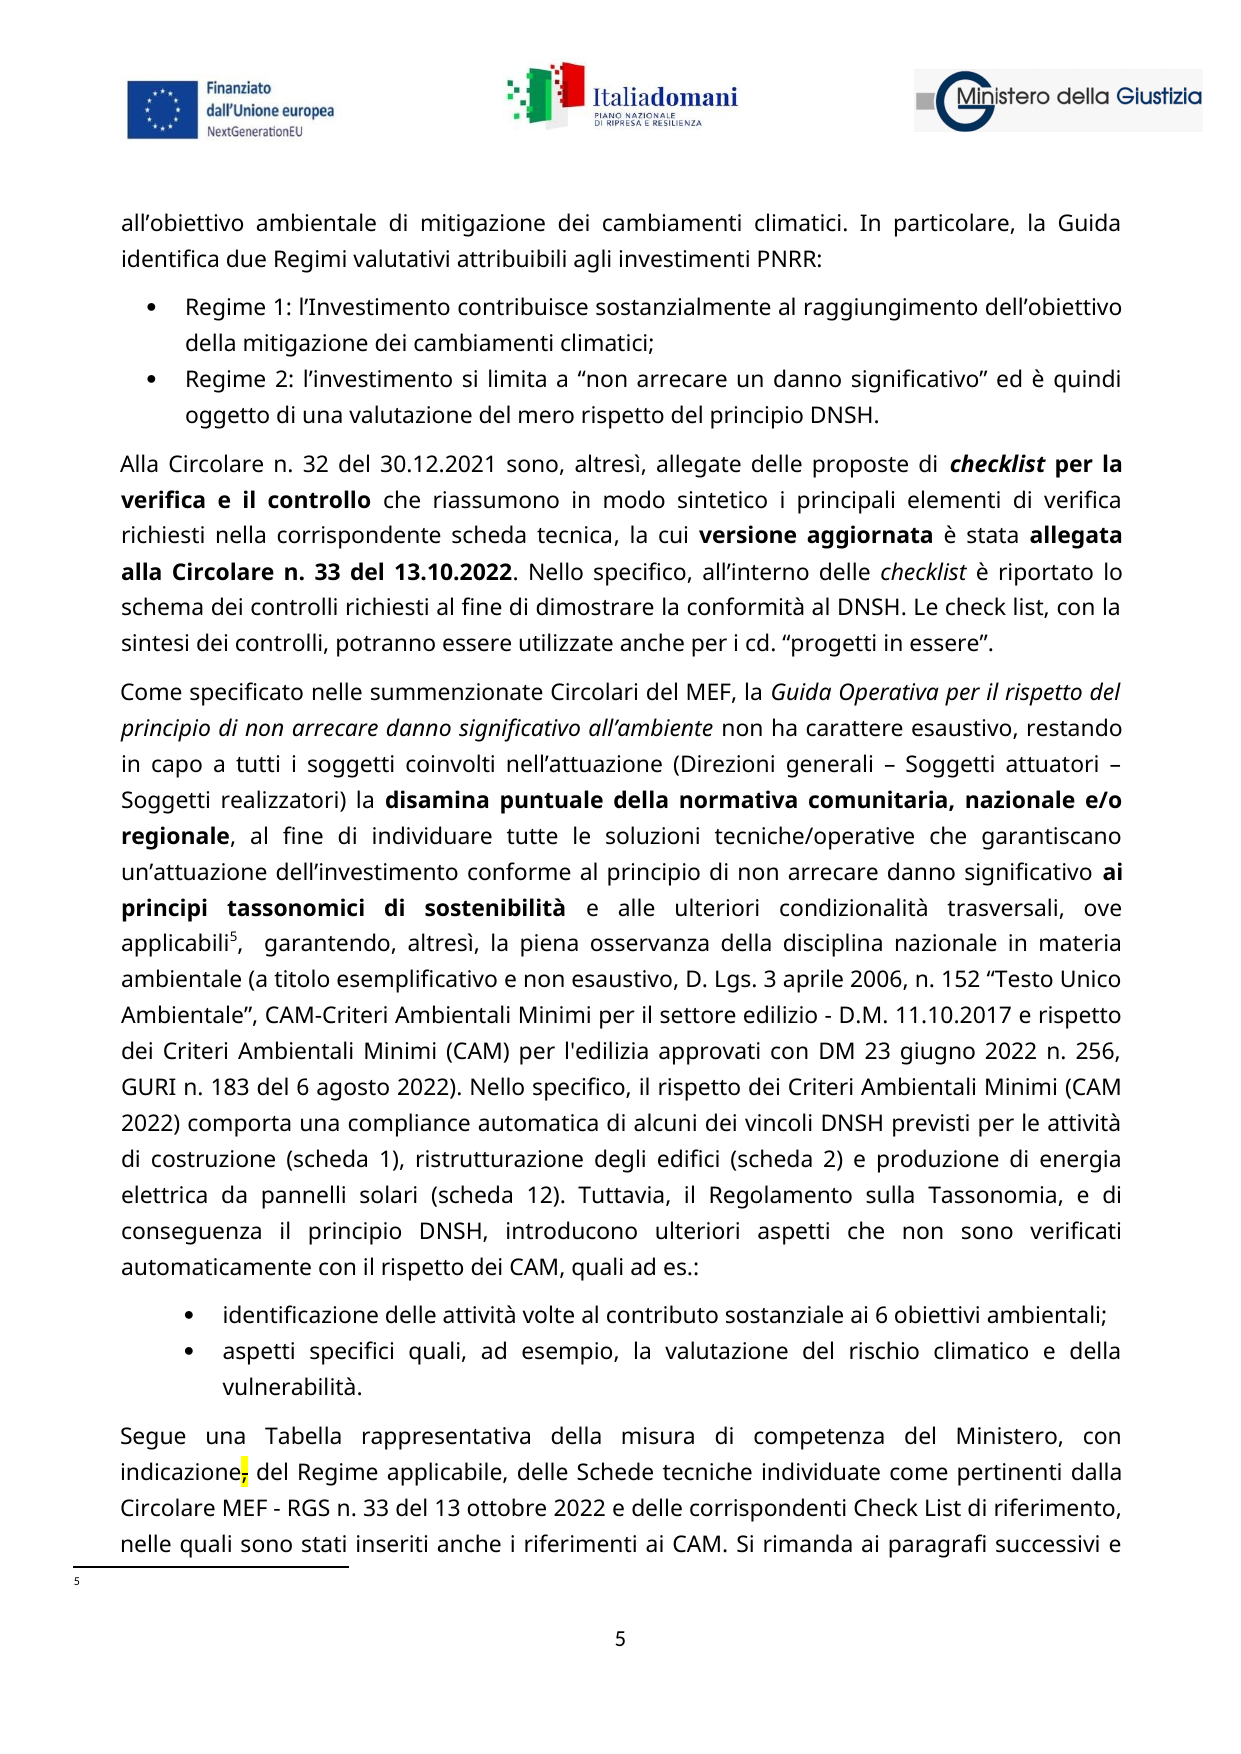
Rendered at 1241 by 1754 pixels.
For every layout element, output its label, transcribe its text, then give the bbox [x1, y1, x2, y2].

list Regime 1: l’Investimento contribuisce sostanzialmente al raggiungimento dell’obiettivo della mitigazione dei cambiamenti climatici; [147, 291, 1123, 358]
list Regime 2: l’investimento si limita a “non arrecare un danno significativo” ed è quindi oggetto di una valutazione del mero rispetto del principio DNSH. [147, 363, 1123, 430]
picture [914, 69, 1203, 132]
picture [120, 74, 345, 146]
picture [502, 57, 742, 137]
list identificazione delle attività volte al contributo sostanziale ai 6 obiettivi ambientali; [185, 1299, 1123, 1331]
text Alla Circolare n. 32 del 30.12.2021 sono, altresì, allegate delle proposte di checklist per la verifica e il controllo che riassumono in modo sintetico i principali elementi di verifica richiesti nella corrispondente scheda tecnica, la cui versione aggiornata è stata allegata alla Circolare n. 33 del 13.10.2022. Nello specifico, all’interno delle checklist è riportato lo schema dei controlli richiesti al fine di dimostrare la conformità al DNSH. Le check list, con la sintesi dei controlli, potranno essere utilizzate anche per i cd. “progetti in essere”. [120, 448, 1123, 658]
text Come specificato nelle summenzionate Circolari del MEF, la Guida Operativa per il rispetto del principio di non arrecare danno significativo all’ambiente non ha carattere esaustivo, restando in capo a tutti i soggetti coinvolti nell’attuazione (Direzioni generali – Soggetti attuatori – Soggetti realizzatori) la disamina puntuale della normativa comunitaria, nazionale e/o regionale, al fine di individuare tutte le soluzioni tecniche/operative che garantiscano un’attuazione dell’investimento conforme al principio di non arrecare danno significativo ai principi tassonomici di sostenibilità e alle ulteriori condizionalità trasversali, ove applicabili, garantendo, altresì, la piena osservanza della disciplina nazionale in materia ambientale (a titolo esemplificativo e non esaustivo, D. Lgs. 3 aprile 2006, n. 152 “Testo Unico Ambientale”, CAM-Criteri Ambientali Minimi per il settore edilizio - D.M. 11.10.2017 e rispetto dei Criteri Ambientali Minimi (CAM) per l'edilizia approvati con DM 23 giugno 2022 n. 256, GURI n. 183 del 6 agosto 2022). Nello specifico, il rispetto dei Criteri Ambientali Minimi (CAM 2022) comporta una compliance automatica di alcuni dei vincoli DNSH previsti per le attività di costruzione (scheda 1), ristrutturazione degli edifici (scheda 2) e produzione di energia elettrica da pannelli solari (scheda 12). Tuttavia, il Regolamento sulla Tassonomia, e di conseguenza il principio DNSH, introducono ulteriori aspetti che non sono verificati automaticamente con il rispetto dei CAM, quali ad es.: [120, 676, 1123, 1282]
list aspetti specifici quali, ad esempio, la valutazione del rischio climatico e della vulnerabilità. [185, 1335, 1123, 1402]
